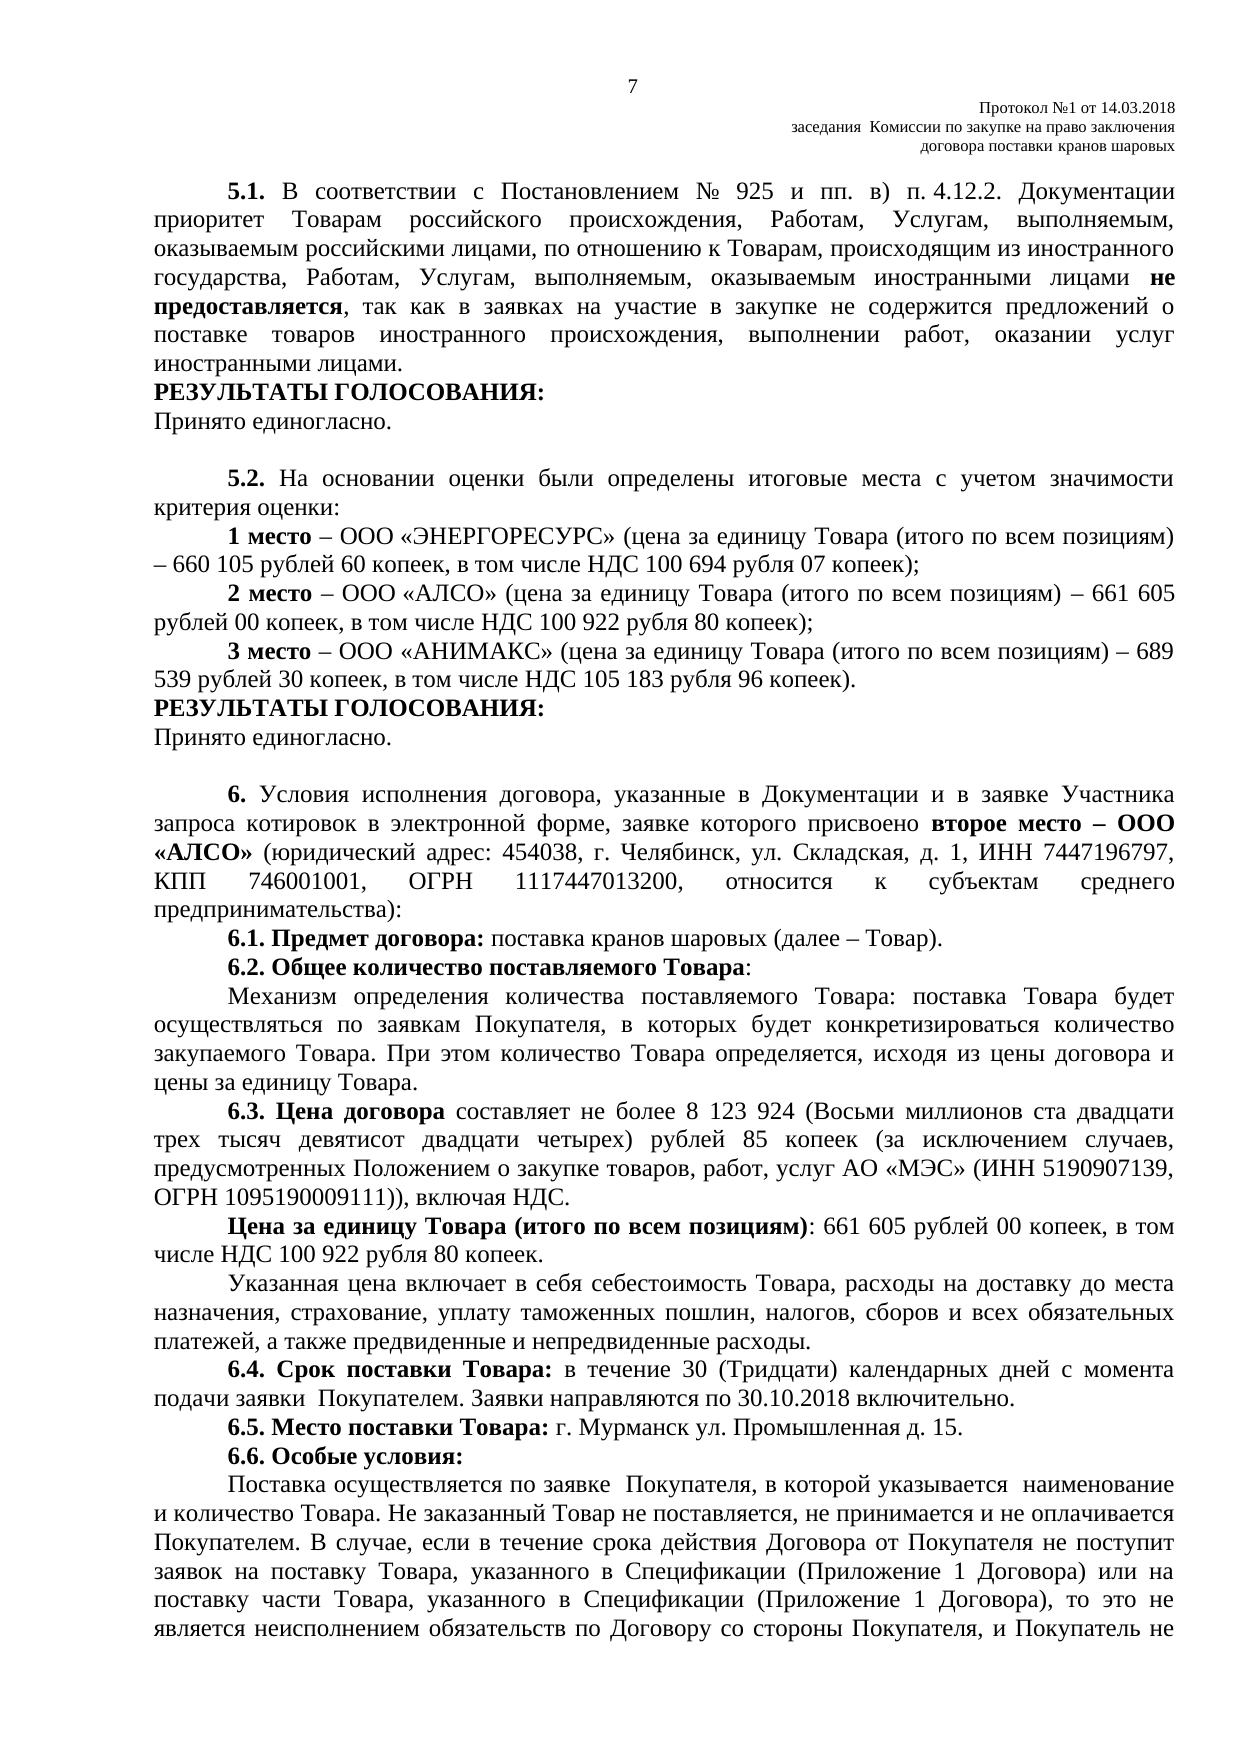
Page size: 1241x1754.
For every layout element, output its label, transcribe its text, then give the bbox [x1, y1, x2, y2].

text 6.5. Место поставки Товара: г. Мурманск ул. Промышленная д. 15. [153, 1412, 1175, 1441]
text 6. Условия исполнения договора, указанные в Документации и в заявке Участника запроса котировок в электронной форме, заявке которого присвоено второе место – ООО «АЛСО» (юридический адрес: 454038, г. Челябинск, ул. Складская, д. 1, ИНН 7447196797, КПП 746001001, ОГРН 1117447013200, относится к субъектам среднего предпринимательства): [153, 779, 1175, 923]
text РЕЗУЛЬТАТЫ ГОЛОСОВАНИЯ: [153, 377, 1175, 406]
text 6.2. Общее количество поставляемого Товара: [153, 952, 1175, 981]
text 5.1. В соответствии с Постановлением № 925 и пп. в) п. 4.12.2. Документации приоритет Товарам российского происхождения, Работам, Услугам, выполняемым, оказываемым российскими лицами, по отношению к Товарам, происходящим из иностранного государства, Работам, Услугам, выполняемым, оказываемым иностранными лицами не предоставляется, так как в заявках на участие в закупке не содержится предложений о поставке товаров иностранного происхождения, выполнении работ, оказании услуг иностранными лицами. [153, 176, 1175, 377]
text Механизм определения количества поставляемого Товара: поставка Товара будет осуществляться по заявкам Покупателя, в которых будет конкретизироваться количество закупаемого Товара. При этом количество Товара определяется, исходя из цены договора и цены за единицу Товара. [153, 981, 1175, 1096]
text 6.1. Предмет договора: поставка кранов шаровых (далее – Товар). [153, 923, 1175, 952]
text 6.4. Срок поставки Товара: в течение 30 (Тридцати) календарных дней с момента подачи заявки Покупателем. Заявки направляются по 30.10.2018 включительно. [153, 1354, 1175, 1412]
text Принято единогласно. [153, 406, 1175, 434]
text Указанная цена включает в себя себестоимость Товара, расходы на доставку до места назначения, страхование, уплату таможенных пошлин, налогов, сборов и всех обязательных платежей, а также предвиденные и непредвиденные расходы. [153, 1268, 1175, 1354]
text 1 место – ООО «ЭНЕРГОРЕСУРС» (цена за единицу Товара (итого по всем позициям) – 660 105 рублей 60 копеек, в том числе НДС 100 694 рубля 07 копеек); [153, 521, 1175, 578]
text Цена за единицу Товара (итого по всем позициям): 661 605 рублей 00 копеек, в том числе НДС 100 922 рубля 80 копеек. [153, 1211, 1175, 1268]
text 5.2. На основании оценки были определены итоговые места с учетом значимости критерия оценки: [153, 463, 1175, 521]
text 2 место – ООО «АЛСО» (цена за единицу Товара (итого по всем позициям) – 661 605 рублей 00 копеек, в том числе НДС 100 922 рубля 80 копеек); [153, 578, 1175, 636]
text Принято единогласно. [153, 722, 1175, 751]
text 6.3. Цена договора составляет не более 8 123 924 (Восьми миллионов ста двадцати трех тысяч девятисот двадцати четырех) рублей 85 копеек (за исключением случаев, предусмотренных Положением о закупке товаров, работ, услуг АО «МЭС» (ИНН 5190907139, ОГРН 1095190009111)), включая НДС. [153, 1096, 1175, 1211]
text 6.6. Особые условия: [153, 1441, 1175, 1469]
text 3 место – ООО «АНИМАКС» (цена за единицу Товара (итого по всем позициям) – 689 539 рублей 30 копеек, в том числе НДС 105 183 рубля 96 копеек). [153, 636, 1175, 693]
text РЕЗУЛЬТАТЫ ГОЛОСОВАНИЯ: [153, 693, 1175, 722]
